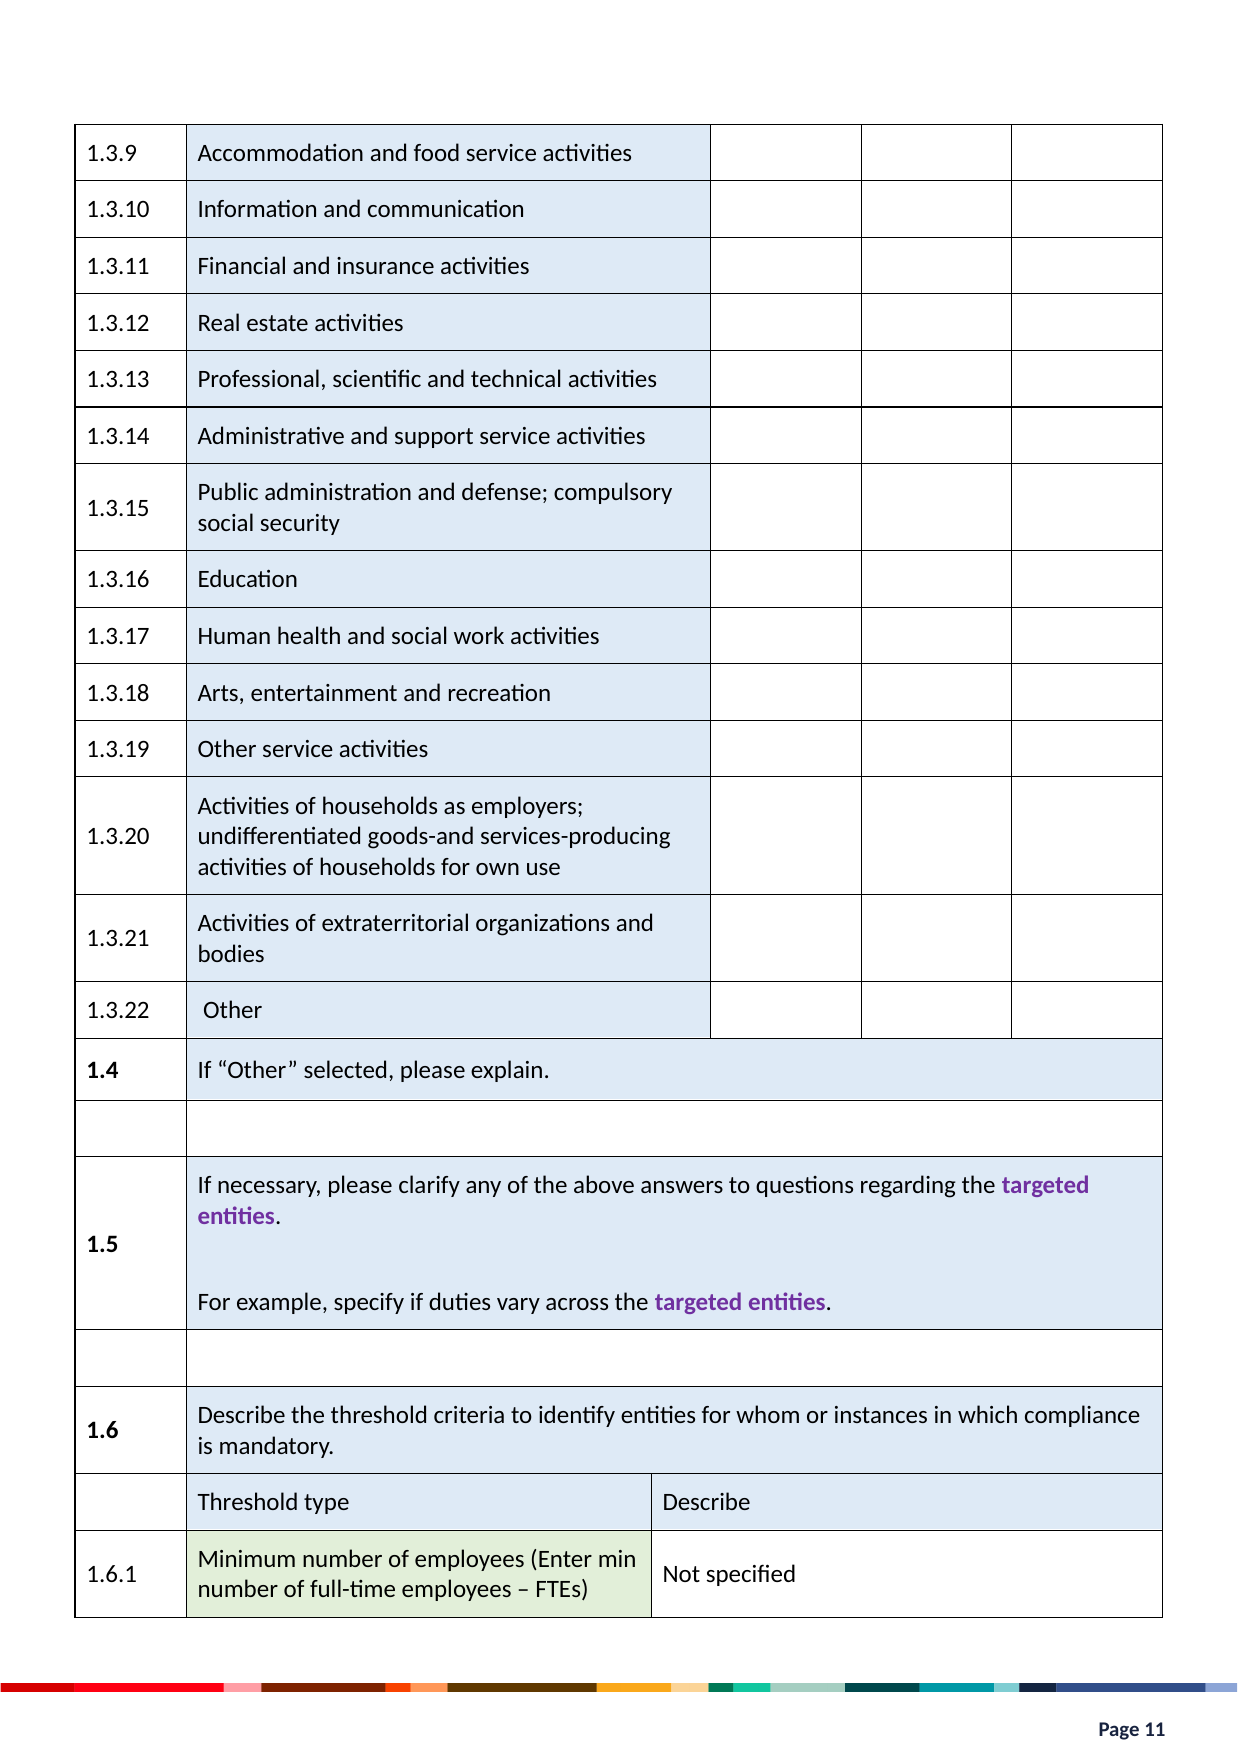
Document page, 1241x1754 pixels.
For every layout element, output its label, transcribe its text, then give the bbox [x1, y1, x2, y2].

table_cell Professional, scientific and technical activities [187, 351, 710, 406]
picture [0, 1683, 1236, 1692]
table_cell [76, 1474, 186, 1529]
table_cell Minimum number of employees (Enter min number of full-time employees – FTEs) [187, 1531, 651, 1617]
table_cell Other [187, 982, 710, 1037]
table_cell 1.3.21 [76, 895, 186, 981]
table_cell [1012, 982, 1162, 1037]
table_cell [711, 608, 861, 663]
table_cell [711, 351, 861, 406]
table_cell 1.6 [76, 1387, 186, 1473]
table_cell 1.3.16 [76, 551, 186, 607]
table_cell [862, 982, 1011, 1037]
table_cell [1012, 181, 1162, 237]
table_cell [1012, 608, 1162, 663]
table_cell 1.3.14 [76, 408, 186, 463]
table_cell Threshold type [187, 1474, 651, 1529]
table_cell 1.3.10 [76, 181, 186, 237]
table_cell Not specified [652, 1531, 1162, 1617]
table_cell Administrative and support service activities [187, 408, 710, 463]
table_cell [711, 181, 861, 237]
table_cell Accommodation and food service activities [187, 125, 710, 180]
table_cell [862, 551, 1011, 607]
table_cell 1.3.11 [76, 238, 186, 293]
table_cell [711, 721, 861, 776]
table_cell [711, 551, 861, 607]
table_cell [711, 408, 861, 463]
table_cell [711, 238, 861, 293]
table_cell 1.3.19 [76, 721, 186, 776]
table_cell [862, 777, 1011, 894]
table_cell Financial and insurance activities [187, 238, 710, 293]
table_cell [76, 1330, 186, 1386]
table_cell [862, 181, 1011, 237]
table_cell [862, 351, 1011, 406]
table_cell Arts, entertainment and recreation [187, 664, 710, 720]
table_cell 1.3.22 [76, 982, 186, 1037]
table_cell [1012, 895, 1162, 981]
table_cell 1.3.17 [76, 608, 186, 663]
table_cell Describe [652, 1474, 1162, 1529]
table_cell [1012, 294, 1162, 350]
table_cell 1.3.15 [76, 464, 186, 550]
table_cell Other service activities [187, 721, 710, 776]
table_cell [187, 1101, 1162, 1156]
table_cell [862, 125, 1011, 180]
table_cell [1012, 551, 1162, 607]
table_cell [862, 464, 1011, 550]
table_cell [711, 664, 861, 720]
table_cell [1012, 777, 1162, 894]
table_cell 1.3.20 [76, 777, 186, 894]
table_cell [711, 294, 861, 350]
table_cell [862, 895, 1011, 981]
table_cell Activities of households as employers; undifferentiated goods-and services-producing activities of households for own use [187, 777, 710, 894]
table_cell [862, 721, 1011, 776]
table_cell [1012, 408, 1162, 463]
table_cell [1012, 238, 1162, 293]
table_cell 1.5 [76, 1157, 186, 1329]
table_cell Activities of extraterritorial organizations and bodies [187, 895, 710, 981]
table_cell Human health and social work activities [187, 608, 710, 663]
table_cell [1012, 664, 1162, 720]
table_cell [862, 238, 1011, 293]
table_cell [711, 777, 861, 894]
table_cell [862, 294, 1011, 350]
table_cell If “Other” selected, please explain. [187, 1039, 1162, 1099]
table_cell Information and communication [187, 181, 710, 237]
table_cell [862, 664, 1011, 720]
table_cell [1012, 721, 1162, 776]
table_cell [711, 125, 861, 180]
table_cell 1.3.13 [76, 351, 186, 406]
table_cell 1.6.1 [76, 1531, 186, 1617]
table_cell 1.3.18 [76, 664, 186, 720]
table_cell 1.3.12 [76, 294, 186, 350]
table_cell [711, 982, 861, 1037]
table_cell [711, 464, 861, 550]
table_cell Education [187, 551, 710, 607]
table_cell Real estate activities [187, 294, 710, 350]
table_cell 1.3.9 [76, 125, 186, 180]
table_cell [1012, 351, 1162, 406]
table_cell [1012, 464, 1162, 550]
table_cell [1012, 125, 1162, 180]
table_cell Describe the threshold criteria to identify entities for whom or instances in which compliance is mandatory. [187, 1387, 1162, 1473]
table_cell [711, 895, 861, 981]
table_cell If necessary, please clarify any of the above answers to questions regarding the targeted entities. For example, specify if duties vary across the targeted entities. [187, 1157, 1162, 1329]
table_cell [76, 1101, 186, 1156]
table_cell [862, 608, 1011, 663]
table_cell Public administration and defense; compulsory social security [187, 464, 710, 550]
table_cell [187, 1330, 1162, 1386]
table_cell 1.4 [76, 1039, 186, 1099]
table_cell [862, 408, 1011, 463]
